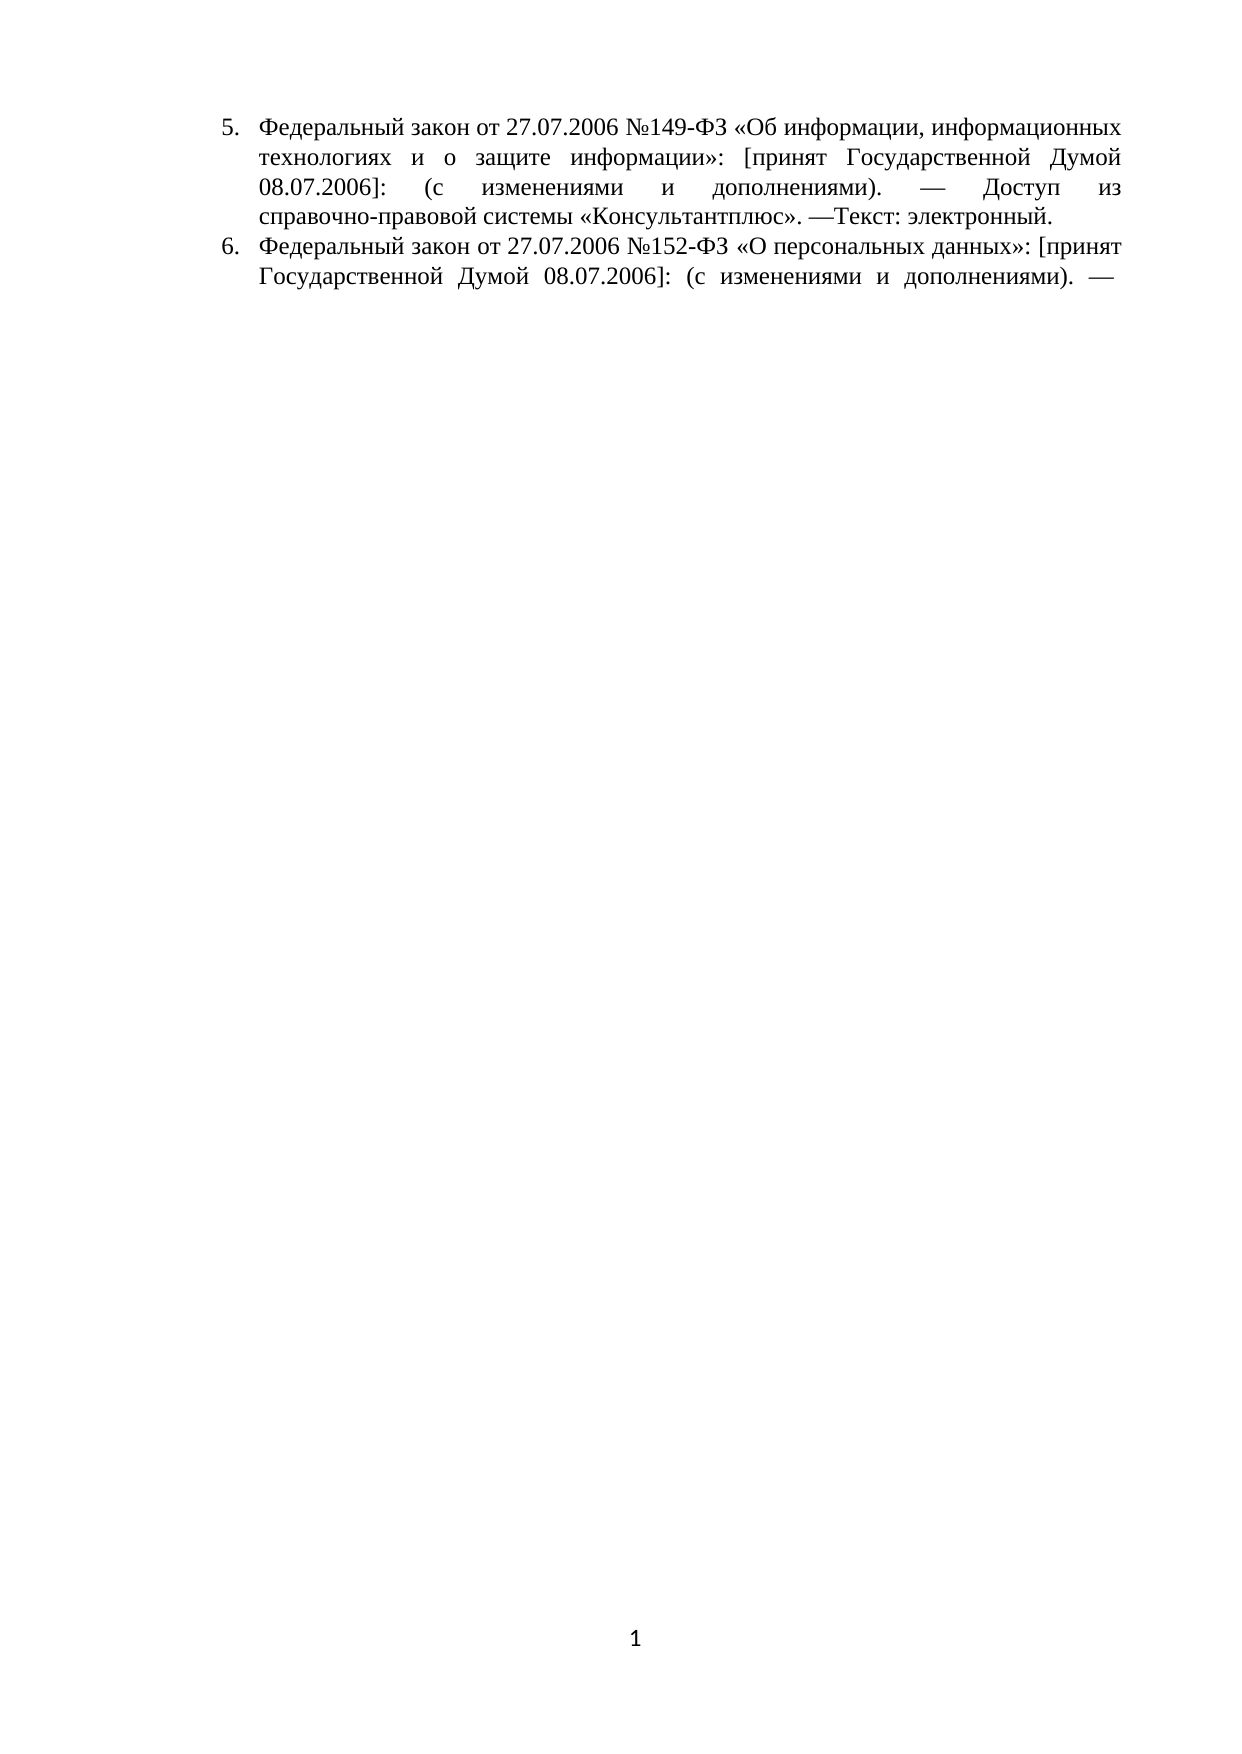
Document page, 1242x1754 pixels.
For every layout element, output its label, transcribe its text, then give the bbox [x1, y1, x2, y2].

list Федеральный закон от 27.07.2006 №149-ФЗ «Об информации, информационных технологиях и о защите информации»: [принят Государственной Думой 08.07.2006]: (с изменениями и дополнениями). — Доступ из справочно-правовой системы «Консультантплюс». —Текст: электронный. [221, 112, 1122, 230]
list Федеральный закон от 27.07.2006 №152-ФЗ «О персональных данных»: [принят Государственной Думой 08.07.2006]: (с изменениями и дополнениями). — [221, 231, 1122, 289]
